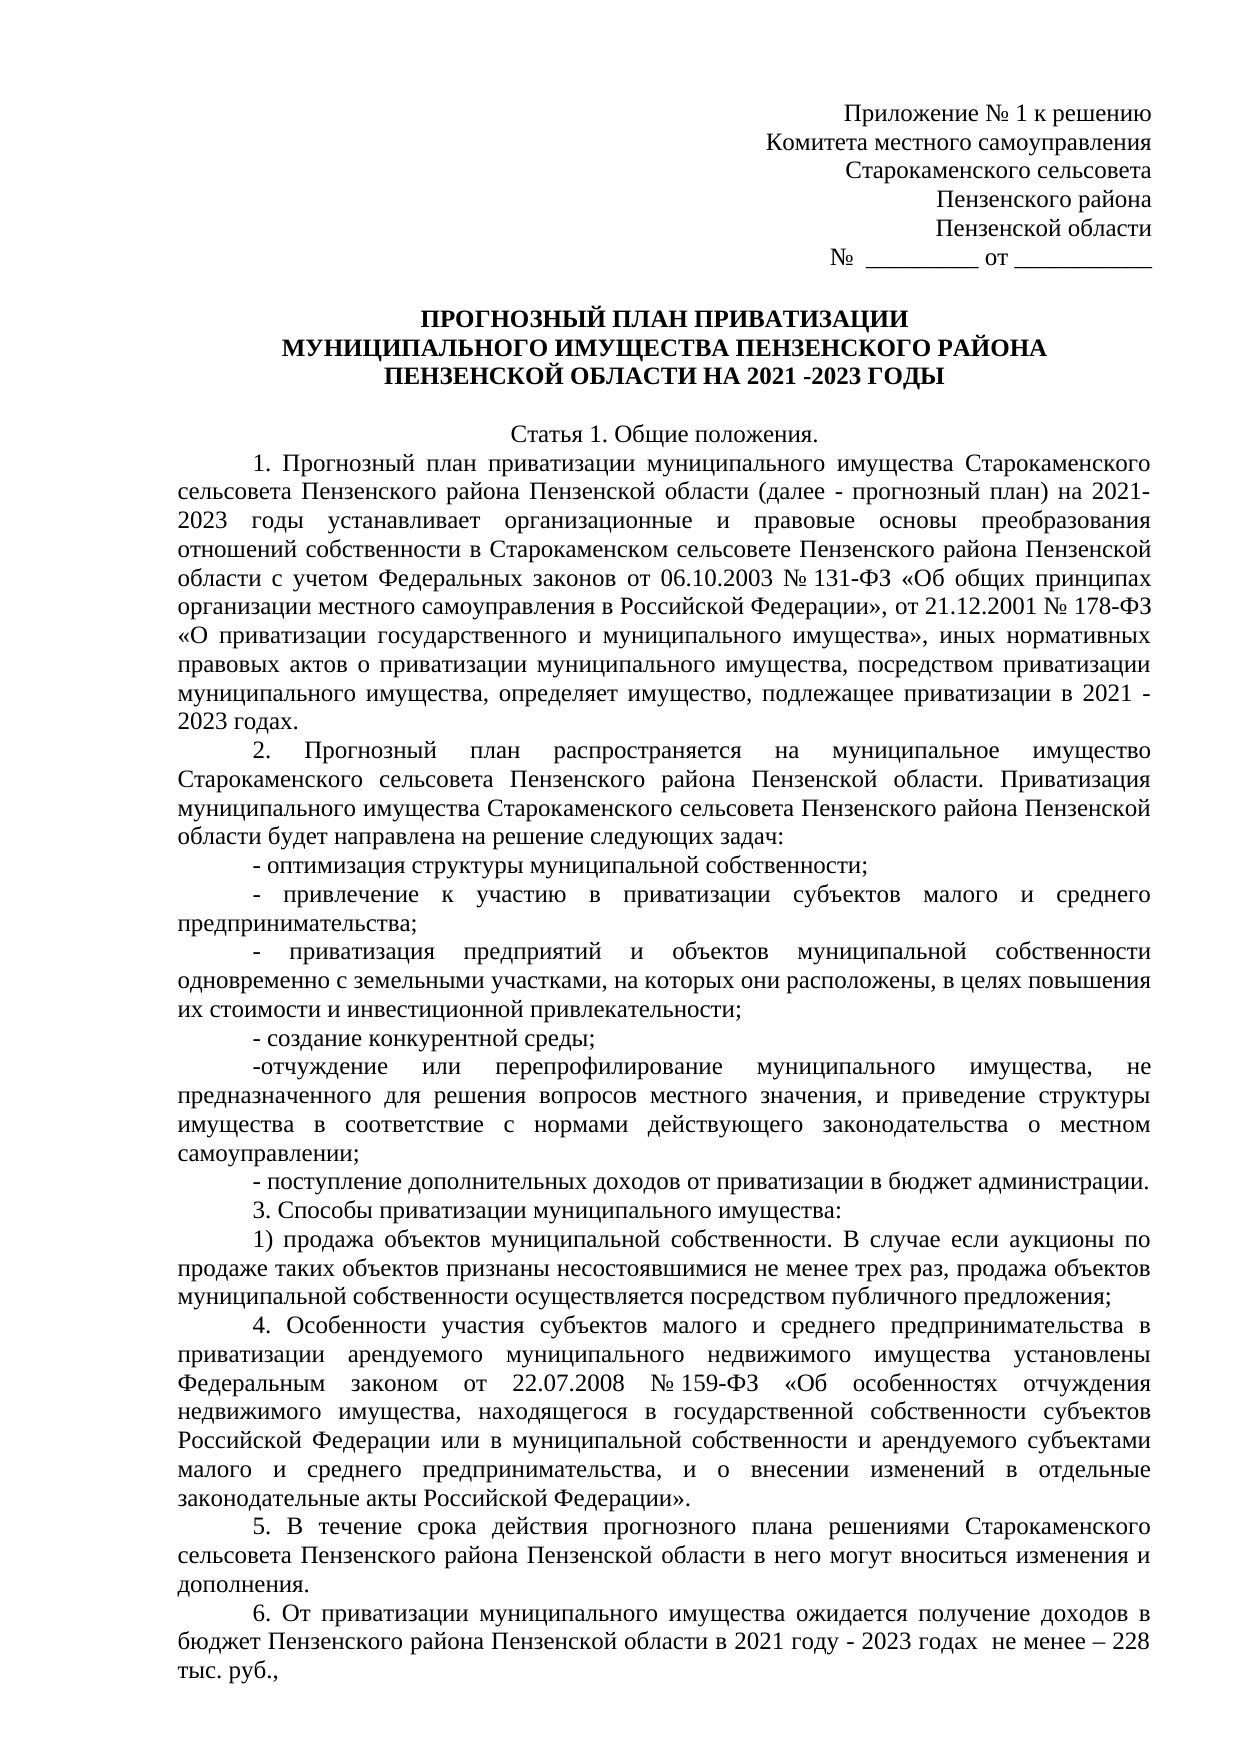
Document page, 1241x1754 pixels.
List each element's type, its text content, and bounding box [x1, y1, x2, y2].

text МУНИЦИПАЛЬНОГО ИМУЩЕСТВА ПЕНЗЕНСКОГО РАЙОНА [177, 333, 1152, 361]
text - оптимизация структуры муниципальной собственности; [177, 850, 1152, 879]
text 6. От приватизации муниципального имущества ожидается получение доходов в бюджет Пензенского района Пензенской области в 2021 году - 2023 годах не менее – 228 тыс. руб., [177, 1598, 1152, 1684]
text Пензенской области [177, 213, 1152, 242]
text Статья 1. Общие положения. [177, 419, 1152, 448]
text Комитета местного самоуправления [177, 127, 1152, 155]
text - создание конкурентной среды; [177, 1023, 1152, 1051]
text 5. В течение срока действия прогнозного плана решениями Старокаменского сельсовета Пензенского района Пензенской области в него могут вноситься изменения и дополнения. [177, 1511, 1152, 1598]
text 4. Особенности участия субъектов малого и среднего предпринимательства в приватизации арендуемого муниципального недвижимого имущества установлены Федеральным законом от 22.07.2008 № 159-ФЗ «Об особенностях отчуждения недвижимого имущества, находящегося в государственной собственности субъектов Российской Федерации или в муниципальной собственности и арендуемого субъектами малого и среднего предпринимательства, и о внесении изменений в отдельные законодательные акты Российской Федерации». [177, 1310, 1152, 1511]
text - привлечение к участию в приватизации субъектов малого и среднего предпринимательства; [177, 879, 1152, 936]
text 2. Прогнозный план распространяется на муниципальное имущество Старокаменского сельсовета Пензенского района Пензенской области. Приватизация муниципального имущества Старокаменского сельсовета Пензенского района Пензенской области будет направлена на решение следующих задач: [177, 735, 1152, 850]
text Пензенского района [177, 184, 1152, 213]
text 1) продажа объектов муниципальной собственности. В случае если аукционы по продаже таких объектов признаны несостоявшимися не менее трех раз, продажа объектов муниципальной собственности осуществляется посредством публичного предложения; [177, 1224, 1152, 1310]
text ПЕНЗЕНСКОЙ ОБЛАСТИ НА 2021 -2023 ГОДЫ [177, 361, 1152, 390]
text -отчуждение или перепрофилирование муниципального имущества, не предназначенного для решения вопросов местного значения, и приведение структуры имущества в соответствие с нормами действующего законодательства о местном самоуправлении; [177, 1051, 1152, 1166]
text Старокаменского сельсовета [177, 155, 1152, 184]
text - поступление дополнительных доходов от приватизации в бюджет администрации. [177, 1166, 1152, 1195]
text ПРОГНОЗНЫЙ ПЛАН ПРИВАТИЗАЦИИ [177, 304, 1152, 333]
text № _________ от ___________ [177, 242, 1152, 270]
text Приложение № 1 к решению [177, 98, 1152, 127]
text 3. Способы приватизации муниципального имущества: [177, 1195, 1152, 1224]
text 1. Прогнозный план приватизации муниципального имущества Старокаменского сельсовета Пензенского района Пензенской области (далее - прогнозный план) на 2021- 2023 годы устанавливает организационные и правовые основы преобразования отношений собственности в Старокаменском сельсовете Пензенского района Пензенской области с учетом Федеральных законов от 06.10.2003 № 131-ФЗ «Об общих принципах организации местного самоуправления в Российской Федерации», от 21.12.2001 № 178-ФЗ «О приватизации государственного и муниципального имущества», иных нормативных правовых актов о приватизации муниципального имущества, посредством приватизации муниципального имущества, определяет имущество, подлежащее приватизации в 2021 -2023 годах. [177, 448, 1152, 735]
text - приватизация предприятий и объектов муниципальной собственности одновременно с земельными участками, на которых они расположены, в целях повышения их стоимости и инвестиционной привлекательности; [177, 936, 1152, 1023]
